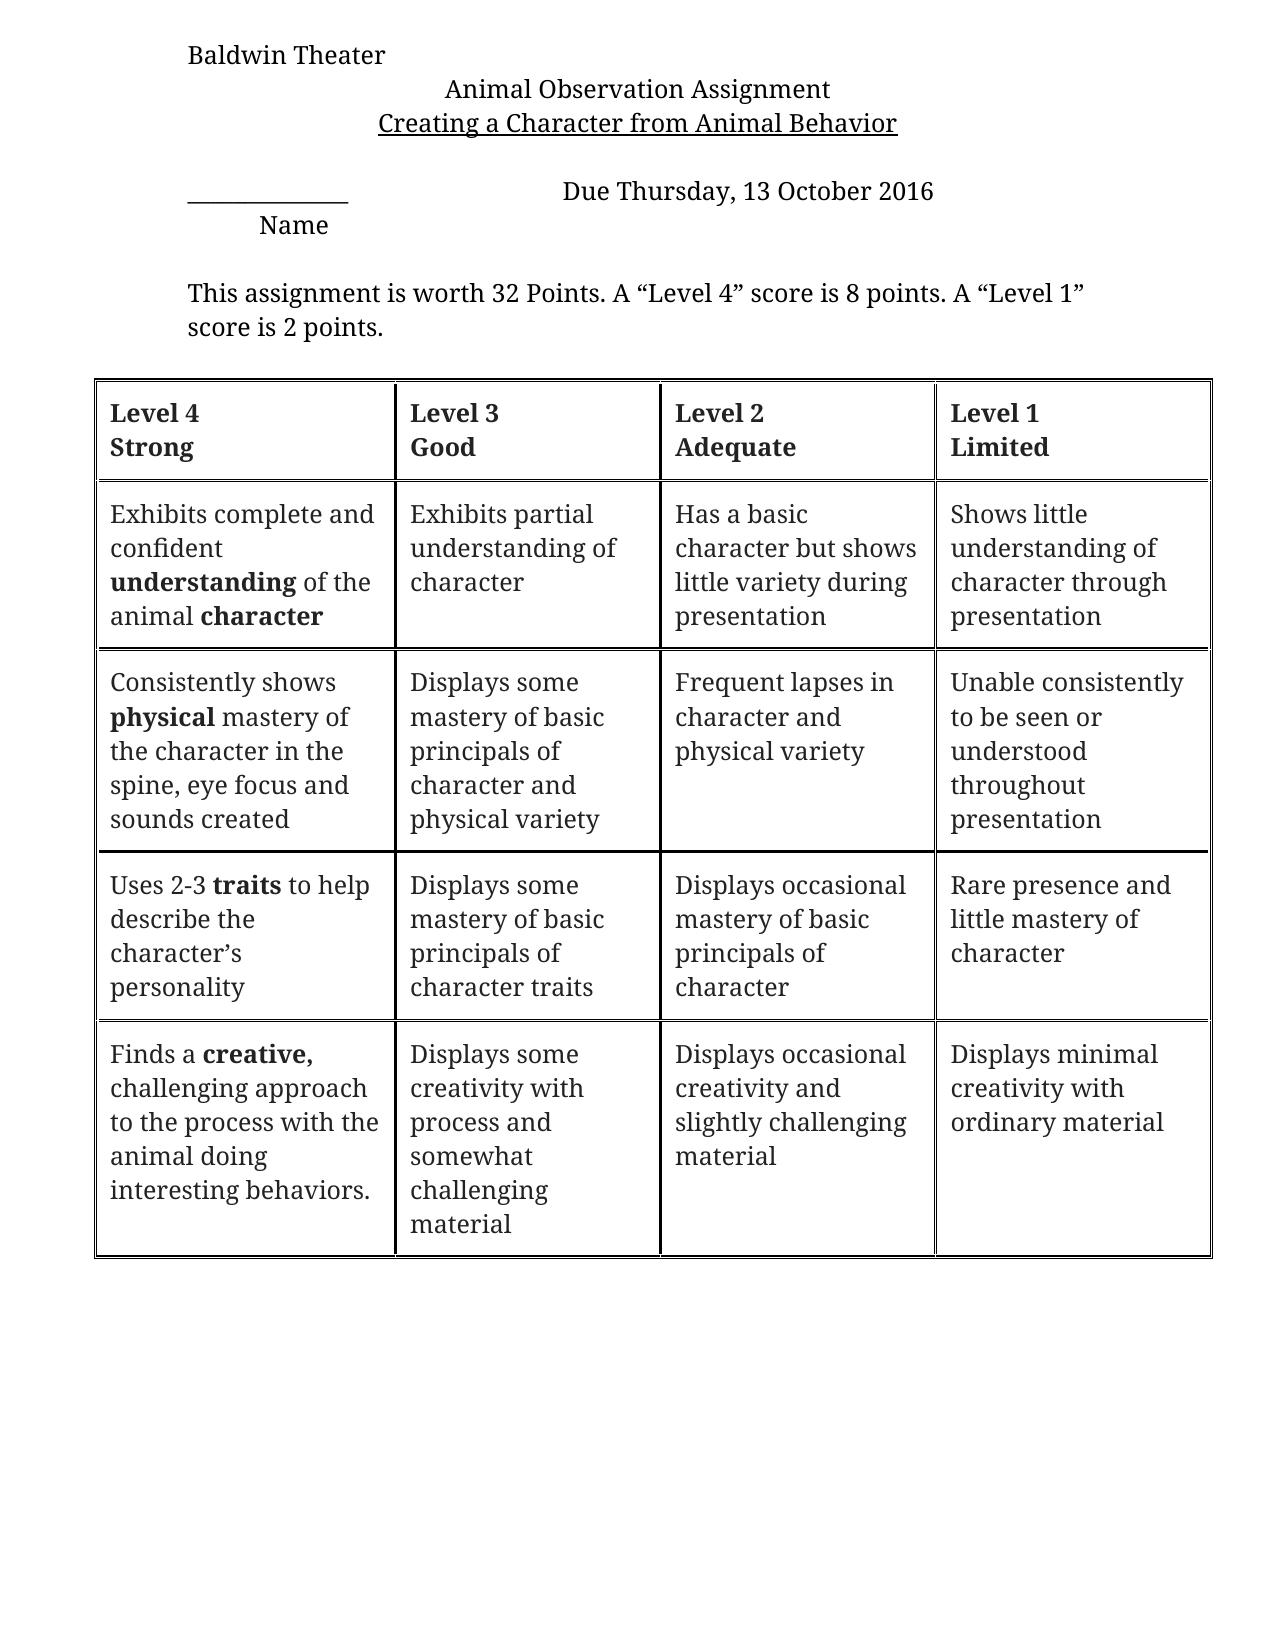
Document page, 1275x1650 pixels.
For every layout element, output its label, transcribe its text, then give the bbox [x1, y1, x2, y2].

table_header Level 3 Good [395, 382, 660, 479]
table_cell Finds a creative, challenging approach to the process with the animal doing interesting behaviors. [95, 1019, 395, 1255]
table_cell Displays occasional mastery of basic principals of character [662, 853, 934, 1019]
table_header Level 1 Limited [936, 382, 1210, 479]
table_cell Uses 2-3 traits to help describe the character’s personality [97, 850, 394, 1019]
table_cell Shows little understanding of character through presentation [936, 479, 1211, 647]
table_cell Consistently shows physical mastery of the character in the spine, eye focus and sounds created [97, 647, 394, 850]
table_cell Has a basic character but shows little variety during presentation [662, 482, 934, 647]
table_cell Frequent lapses in character and physical variety [662, 651, 934, 850]
table_header Level 2 Adequate [660, 382, 936, 479]
table_cell Displays occasional creativity and slightly challenging material [660, 1022, 936, 1255]
text This assignment is worth 32 Points. A “Level 4” score is 8 points. A “Level 1” score is 2 points. [187, 276, 1087, 344]
table_cell Exhibits partial understanding of character [397, 482, 659, 647]
table_cell Unable consistently to be seen or understood throughout presentation [937, 647, 1210, 850]
table_cell Displays some creativity with process and somewhat challenging material [395, 1022, 660, 1255]
table_cell Displays minimal creativity with ordinary material [936, 1019, 1211, 1255]
table_header Level 4 Strong [97, 382, 395, 479]
table_cell Displays some mastery of basic principals of character and physical variety [397, 651, 659, 850]
table_cell Displays some mastery of basic principals of character traits [397, 853, 659, 1019]
table_cell Exhibits complete and confident understanding of the animal character [95, 479, 395, 647]
table_cell Rare presence and little mastery of character [937, 850, 1210, 1019]
